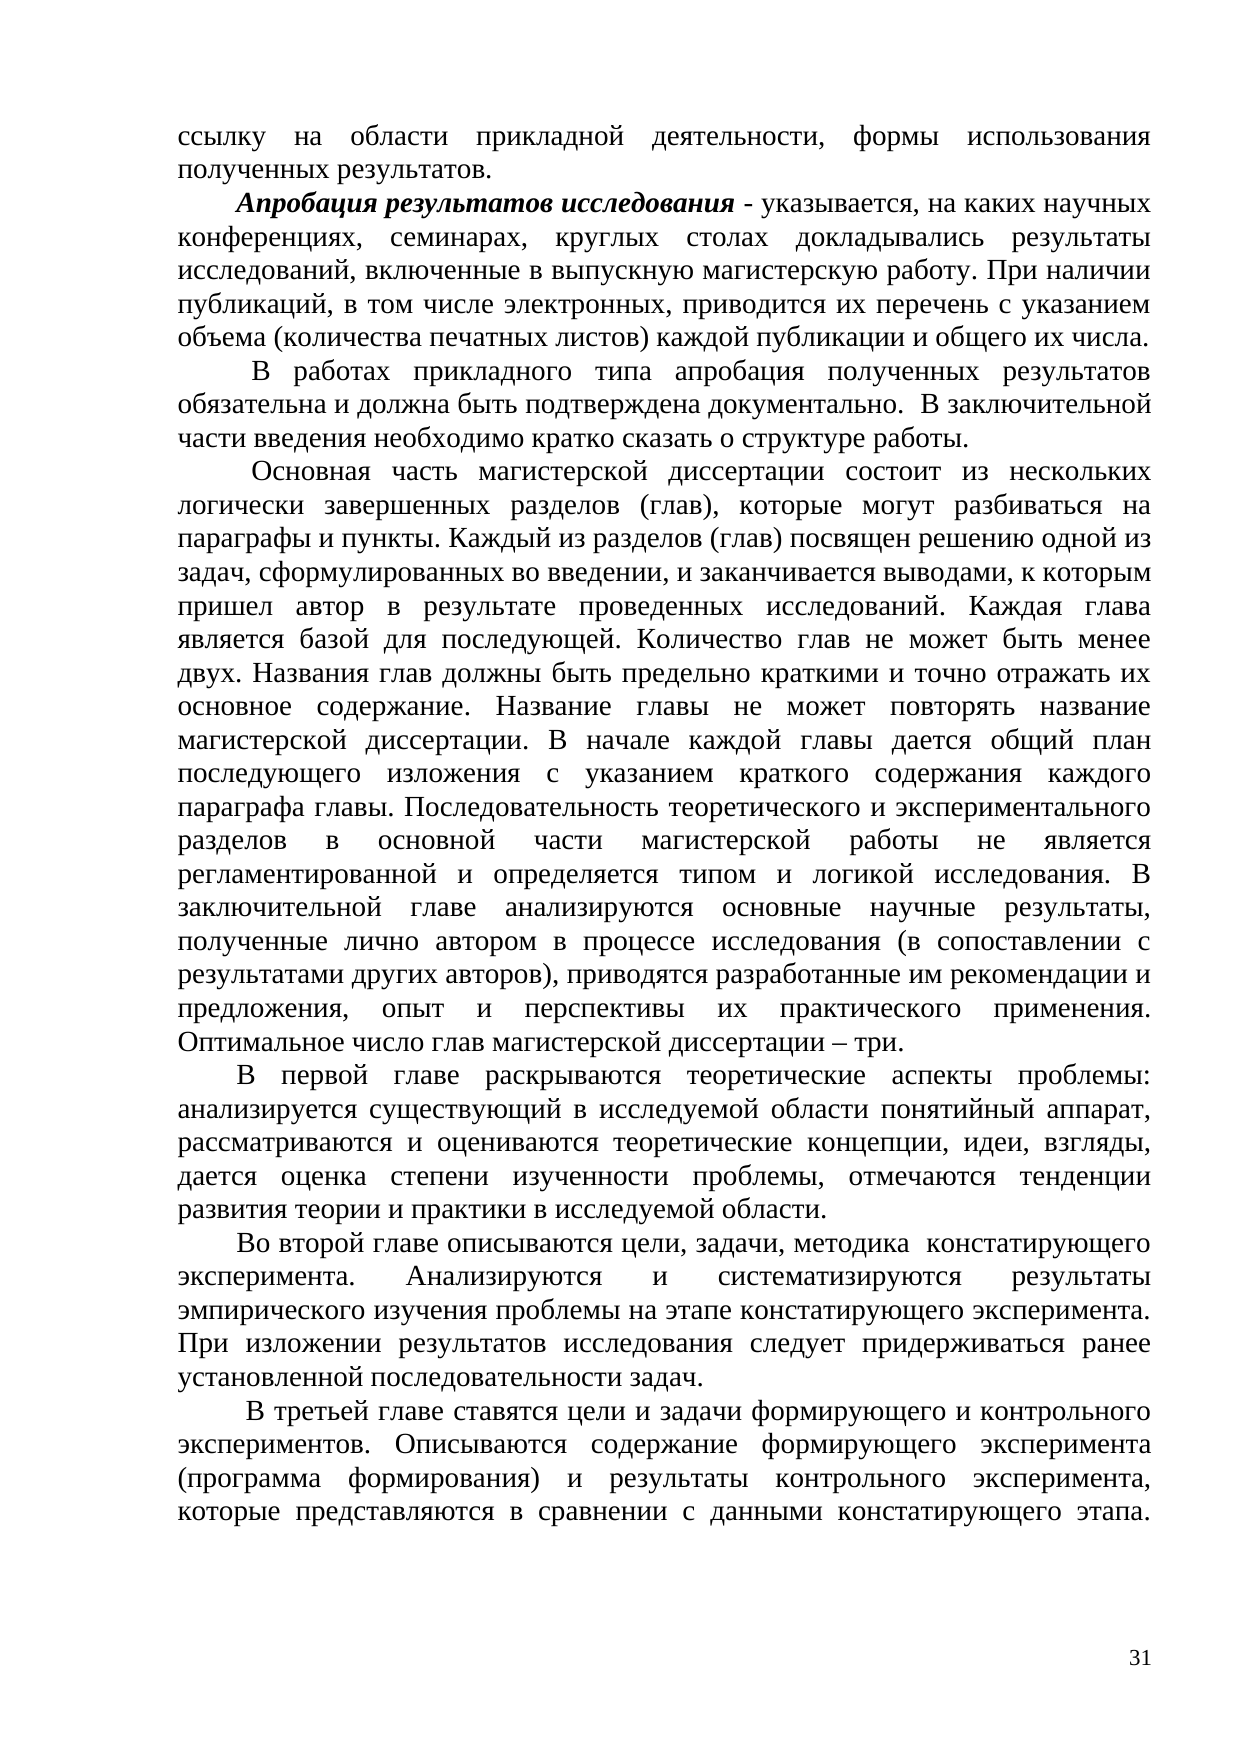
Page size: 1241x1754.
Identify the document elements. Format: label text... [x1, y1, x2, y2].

text В первой главе раскрываются теоретические аспекты проблемы: анализируется существующий в исследуемой области понятийный аппарат, рассматриваются и оцениваются теоретические концепции, идеи, взгляды, дается оценка степени изученности проблемы, отмечаются тенденции развития теории и практики в исследуемой области. [177, 1057, 1152, 1225]
text В работах прикладного типа апробация полученных результатов обязательна и должна быть подтверждена документально. В заключительной части введения необходимо кратко сказать о структуре работы. [177, 353, 1152, 453]
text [177, 1393, 1152, 1527]
text Основная часть магистерской диссертации состоит из нескольких логически завершенных разделов (глав), которые могут разбиваться на параграфы и пункты. Каждый из разделов (глав) посвящен решению одной из задач, сформулированных во введении, и заканчивается выводами, к которым пришел автор в результате проведенных исследований. Каждая глава является базой для последующей. Количество глав не может быть менее двух. Названия глав должны быть предельно краткими и точно отражать их основное содержание. Название главы не может повторять название магистерской диссертации. В начале каждой главы дается общий план последующего изложения с указанием краткого содержания каждого параграфа главы. Последовательность теоретического и экспериментального разделов в основной части магистерской работы не является регламентированной и определяется типом и логикой исследования. В заключительной главе анализируются основные научные результаты, полученные лично автором в процессе исследования (в сопоставлении с результатами других авторов), приводятся разработанные им рекомендации и предложения, опыт и перспективы их практического применения. Оптимальное число глав магистерской диссертации – три. [177, 453, 1152, 1057]
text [177, 118, 1152, 185]
text Апробация результатов исследования - указывается, на каких научных конференциях, семинарах, круглых столах докладывались результаты исследований, включенные в выпускную магистерскую работу. При наличии публикаций, в том числе электронных, приводится их перечень с указанием объема (количества печатных листов) каждой публикации и общего их числа. [177, 185, 1152, 353]
text Во второй главе описываются цели, задачи, методика констатирующего эксперимента. Анализируются и систематизируются результаты эмпирического изучения проблемы на этапе констатирующего эксперимента. При изложении результатов исследования следует придерживаться ранее установленной последовательности задач. [177, 1225, 1152, 1393]
